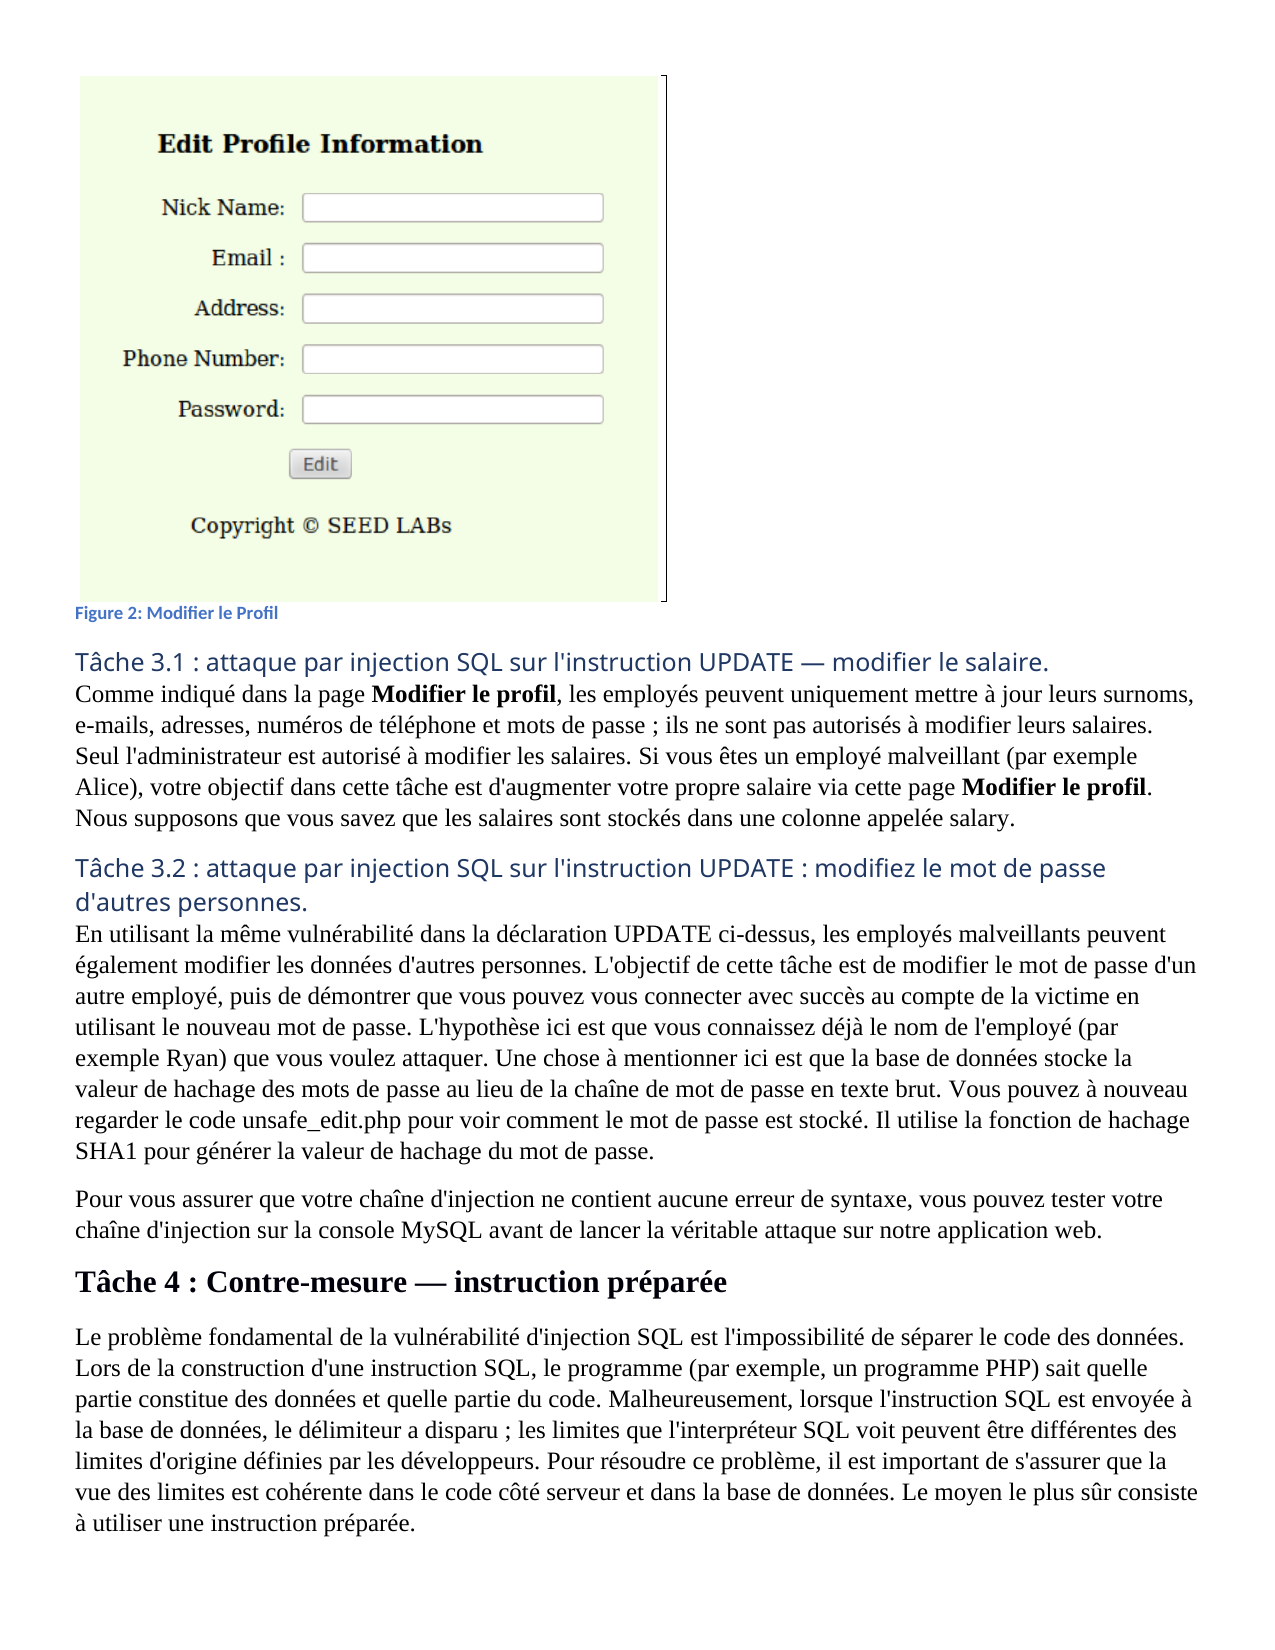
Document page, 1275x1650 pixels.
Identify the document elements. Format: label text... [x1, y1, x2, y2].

text En utilisant la même vulnérabilité dans la déclaration UPDATE ci-dessus, les employés malveillants peuvent également modifier les données d'autres personnes. L'objectif de cette tâche est de modifier le mot de passe d'un autre employé, puis de démontrer que vous pouvez vous connecter avec succès au compte de la victime en utilisant le nouveau mot de passe. L'hypothèse ici est que vous connaissez déjà le nom de l'employé (par exemple Ryan) que vous voulez attaquer. Une chose à mentionner ici est que la base de données stocke la valeur de hachage des mots de passe au lieu de la chaîne de mot de passe en texte brut. Vous pouvez à nouveau regarder le code unsafe_edit.php pour voir comment le mot de passe est stocké. Il utilise la fonction de hachage SHA1 pour générer la valeur de hachage du mot de passe. [75, 919, 1200, 1165]
subtitle Tâche 3.2 : attaque par injection SQL sur l'instruction UPDATE : modifiez le mot de passe d'autres personnes. [75, 851, 1200, 919]
text Comme indiqué dans la page Modifier le profil, les employés peuvent uniquement mettre à jour leurs surnoms, e-mails, adresses, numéros de téléphone et mots de passe ; ils ne sont pas autorisés à modifier leurs salaires. Seul l'administrateur est autorisé à modifier les salaires. Si vous êtes un employé malveillant (par exemple Alice), votre objectif dans cette tâche est d'augmenter votre propre salaire via cette page Modifier le profil. Nous supposons que vous savez que les salaires sont stockés dans une colonne appelée salary. [75, 679, 1200, 832]
subtitle Tâche 3.1 : attaque par injection SQL sur l'instruction UPDATE — modifier le salaire. [75, 645, 1200, 679]
text Pour vous assurer que votre chaîne d'injection ne contient aucune erreur de syntaxe, vous pouvez tester votre chaîne d'injection sur la console MySQL avant de lancer la véritable attaque sur notre application web. [75, 1184, 1200, 1244]
text Figure 2: Modifier le Profil [75, 601, 1200, 624]
picture [75, 74, 661, 602]
subtitle Tâche 4 : Contre-mesure — instruction préparée [75, 1263, 1200, 1299]
text Le problème fondamental de la vulnérabilité d'injection SQL est l'impossibilité de séparer le code des données. Lors de la construction d'une instruction SQL, le programme (par exemple, un programme PHP) sait quelle partie constitue des données et quelle partie du code. Malheureusement, lorsque l'instruction SQL est envoyée à la base de données, le délimiteur a disparu ; les limites que l'interpréteur SQL voit peuvent être différentes des limites d'origine définies par les développeurs. Pour résoudre ce problème, il est important de s'assurer que la vue des limites est cohérente dans le code côté serveur et dans la base de données. Le moyen le plus sûr consiste à utiliser une instruction préparée. [75, 1322, 1200, 1537]
